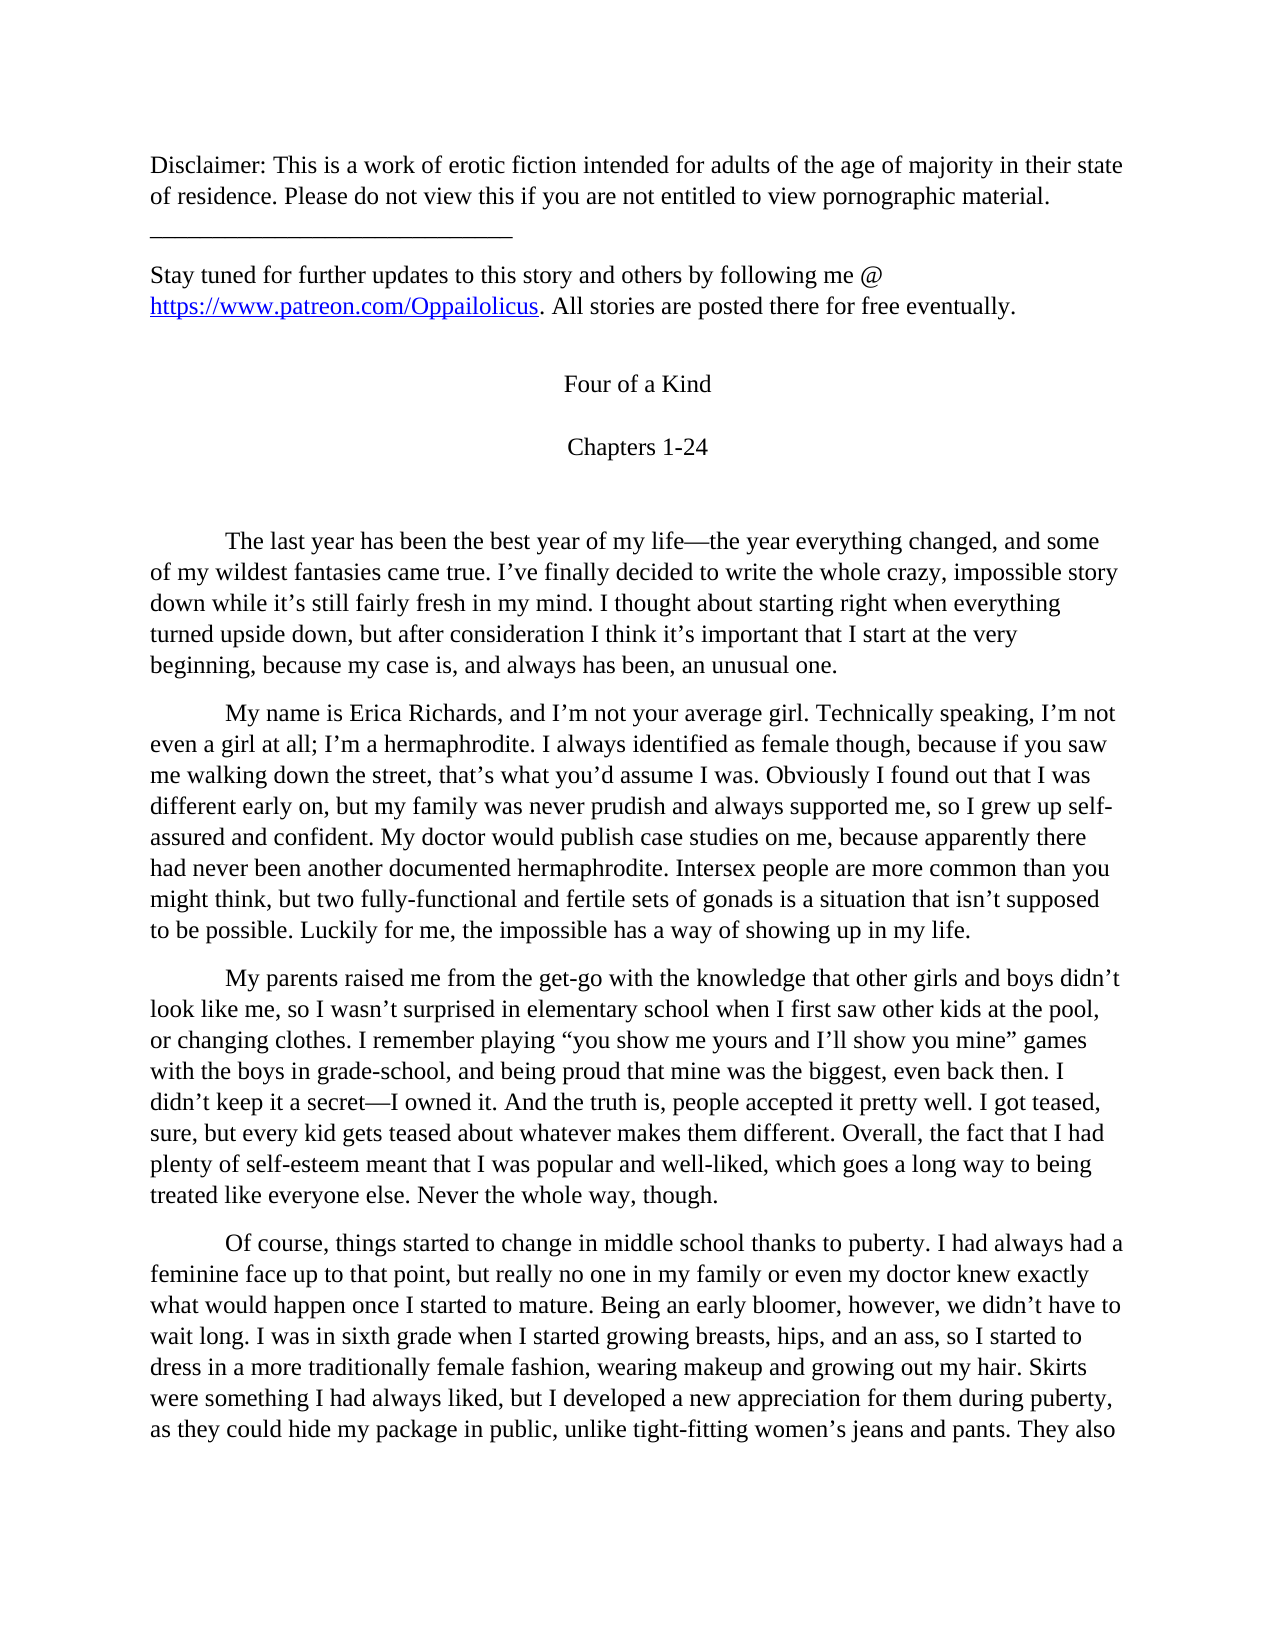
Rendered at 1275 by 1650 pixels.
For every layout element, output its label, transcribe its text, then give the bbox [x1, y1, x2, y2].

text The last year has been the best year of my life—the year everything changed, and some of my wildest fantasies came true. I’ve finally decided to write the whole crazy, impossible story down while it’s still fairly fresh in my mind. I thought about starting right when everything turned upside down, but after consideration I think it’s important that I start at the very beginning, because my case is, and always has been, an unusual one. [150, 526, 1125, 679]
text My name is Erica Richards, and I’m not your average girl. Technically speaking, I’m not even a girl at all; I’m a hermaphrodite. I always identified as female though, because if you saw me walking down the street, that’s what you’d assume I was. Obviously I found out that I was different early on, but my family was never prudish and always supported me, so I grew up self-assured and confident. My doctor would publish case studies on me, because apparently there had never been another documented hermaphrodite. Intersex people are more common than you might think, but two fully-functional and fertile sets of gonads is a situation that isn’t supposed to be possible. Luckily for me, the impossible has a way of showing up in my life. [150, 698, 1125, 944]
text Disclaimer: This is a work of erotic fiction intended for adults of the age of majority in their state of residence. Please do not view this if you are not entitled to view pornographic material. _____________________________ [150, 150, 1125, 241]
text Stay tuned for further updates to this story and others by following me @ https://www.patreon.com/Oppailolicus. All stories are posted there for free eventually. [150, 260, 1125, 319]
text Four of a Kind Chapters 1-24 [150, 338, 1125, 460]
text My parents raised me from the get-go with the knowledge that other girls and boys didn’t look like me, so I wasn’t surprised in elementary school when I first saw other kids at the pool, or changing clothes. I remember playing “you show me yours and I’ll show you mine” games with the boys in grade-school, and being proud that mine was the biggest, even back then. I didn’t keep it a secret—I owned it. And the truth is, people accepted it pretty well. I got teased, sure, but every kid gets teased about whatever makes them different. Overall, the fact that I had plenty of self-esteem meant that I was popular and well-liked, which goes a long way to being treated like everyone else. Never the whole way, though. [150, 963, 1125, 1209]
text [150, 1228, 1125, 1443]
